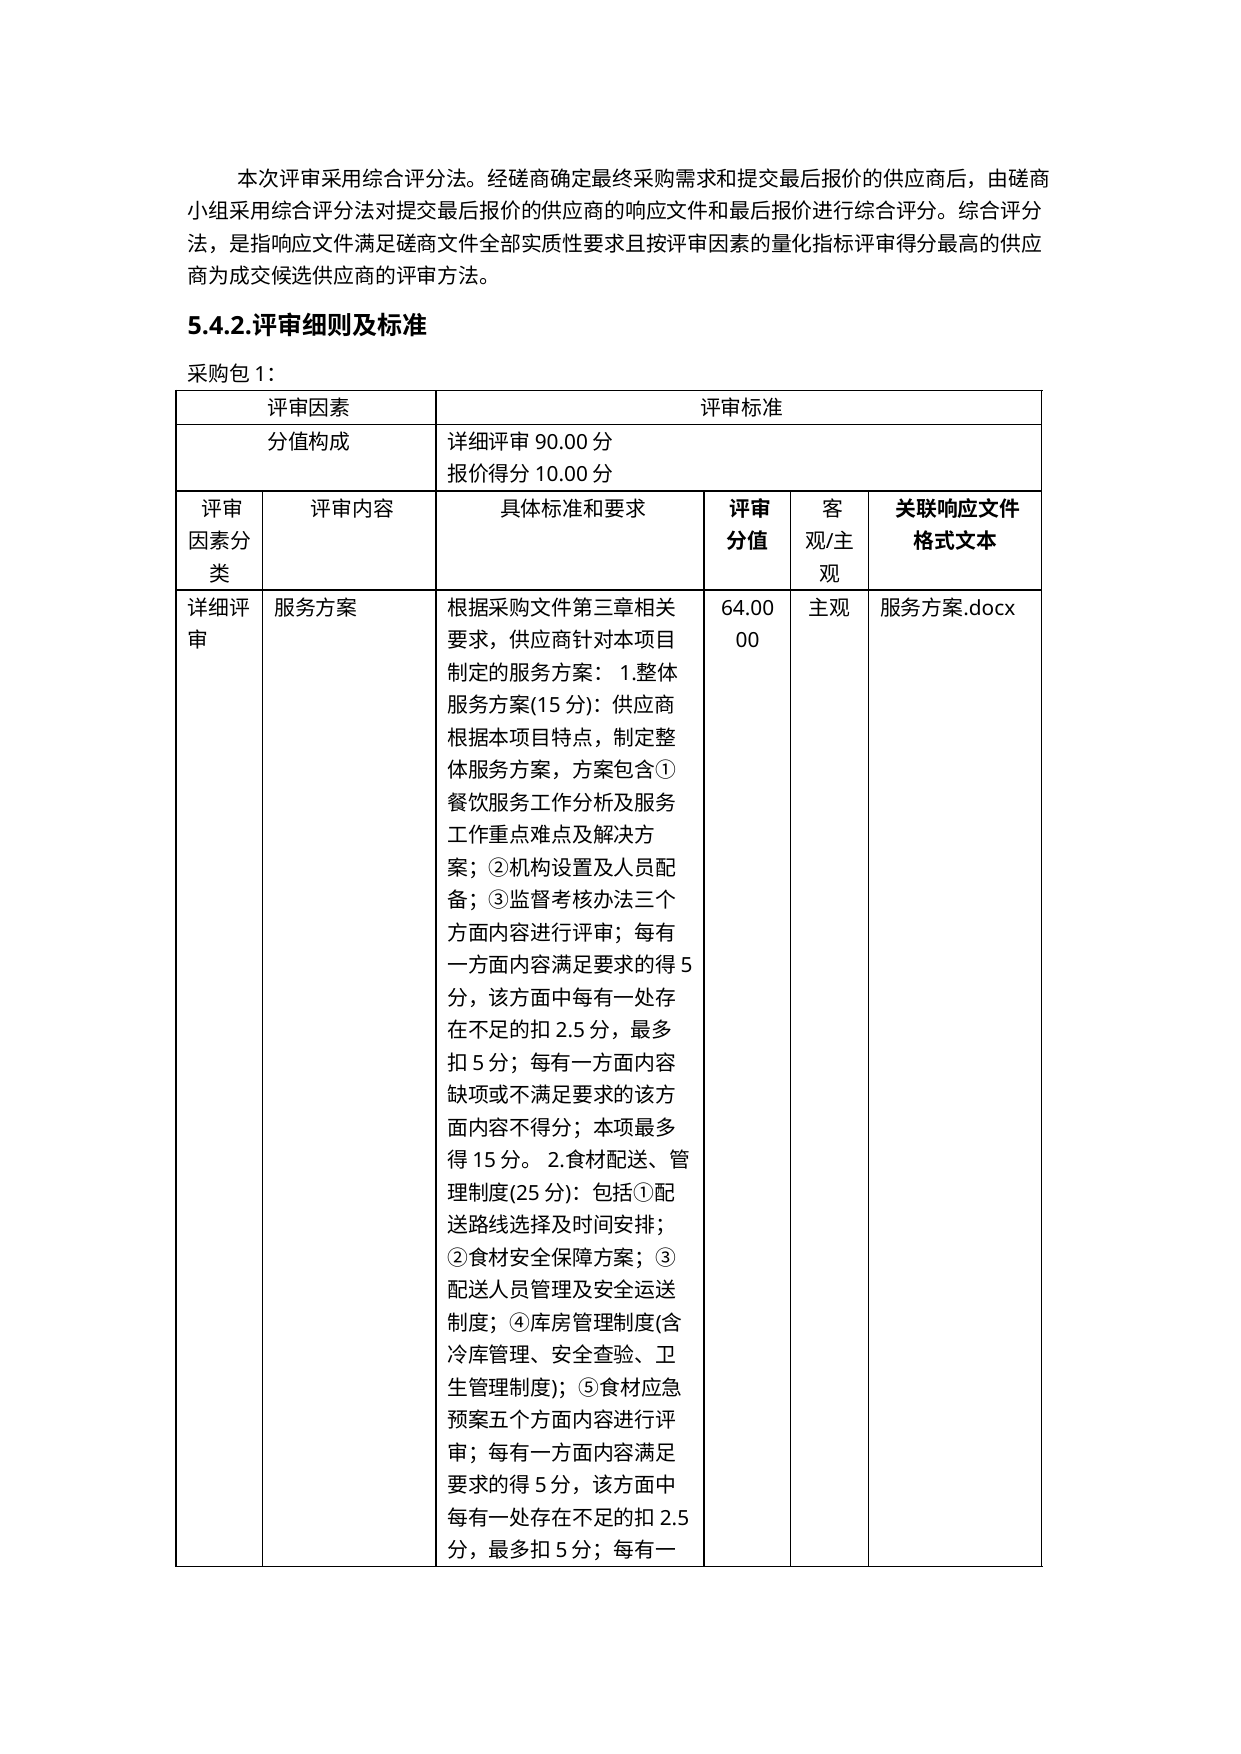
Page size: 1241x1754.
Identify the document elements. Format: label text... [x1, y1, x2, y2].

table_cell 关联响应文件格式文本 [869, 492, 1041, 589]
table_cell 服务方案.docx [869, 591, 1041, 1566]
table_cell 客观/主观 [791, 492, 868, 589]
table_cell 分值构成 [177, 425, 435, 490]
table_cell 详细评审 [177, 591, 262, 1566]
table_cell 评审内容 [263, 492, 435, 589]
text 采购包1： [187, 357, 1053, 389]
text 5.4.2.评审细则及标准 [187, 292, 1053, 357]
table_header 评审因素 [177, 391, 435, 423]
table_cell 64.0000 [705, 591, 790, 1566]
table_cell 详细评审90.00分 报价得分10.00分 [437, 425, 1041, 490]
table_cell 服务方案 [263, 591, 435, 1566]
text 本次评审采用综合评分法。经磋商确定最终采购需求和提交最后报价的供应商后，由磋商小组采用综合评分法对提交最后报价的供应商的响应文件和最后报价进行综合评分。综合评分法，是指响应文件满足磋商文件全部实质性要求且按评审因素的量化指标评审得分最高的供应商为成交候选供应商的评审方法。 [187, 162, 1053, 292]
table_cell 主观 [791, 591, 868, 1566]
table_cell 评审分值 [705, 492, 790, 589]
table_header 评审标准 [437, 391, 1041, 423]
table_cell 具体标准和要求 [437, 492, 703, 589]
table_cell 评审因素分类 [177, 492, 262, 589]
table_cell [437, 591, 703, 1566]
